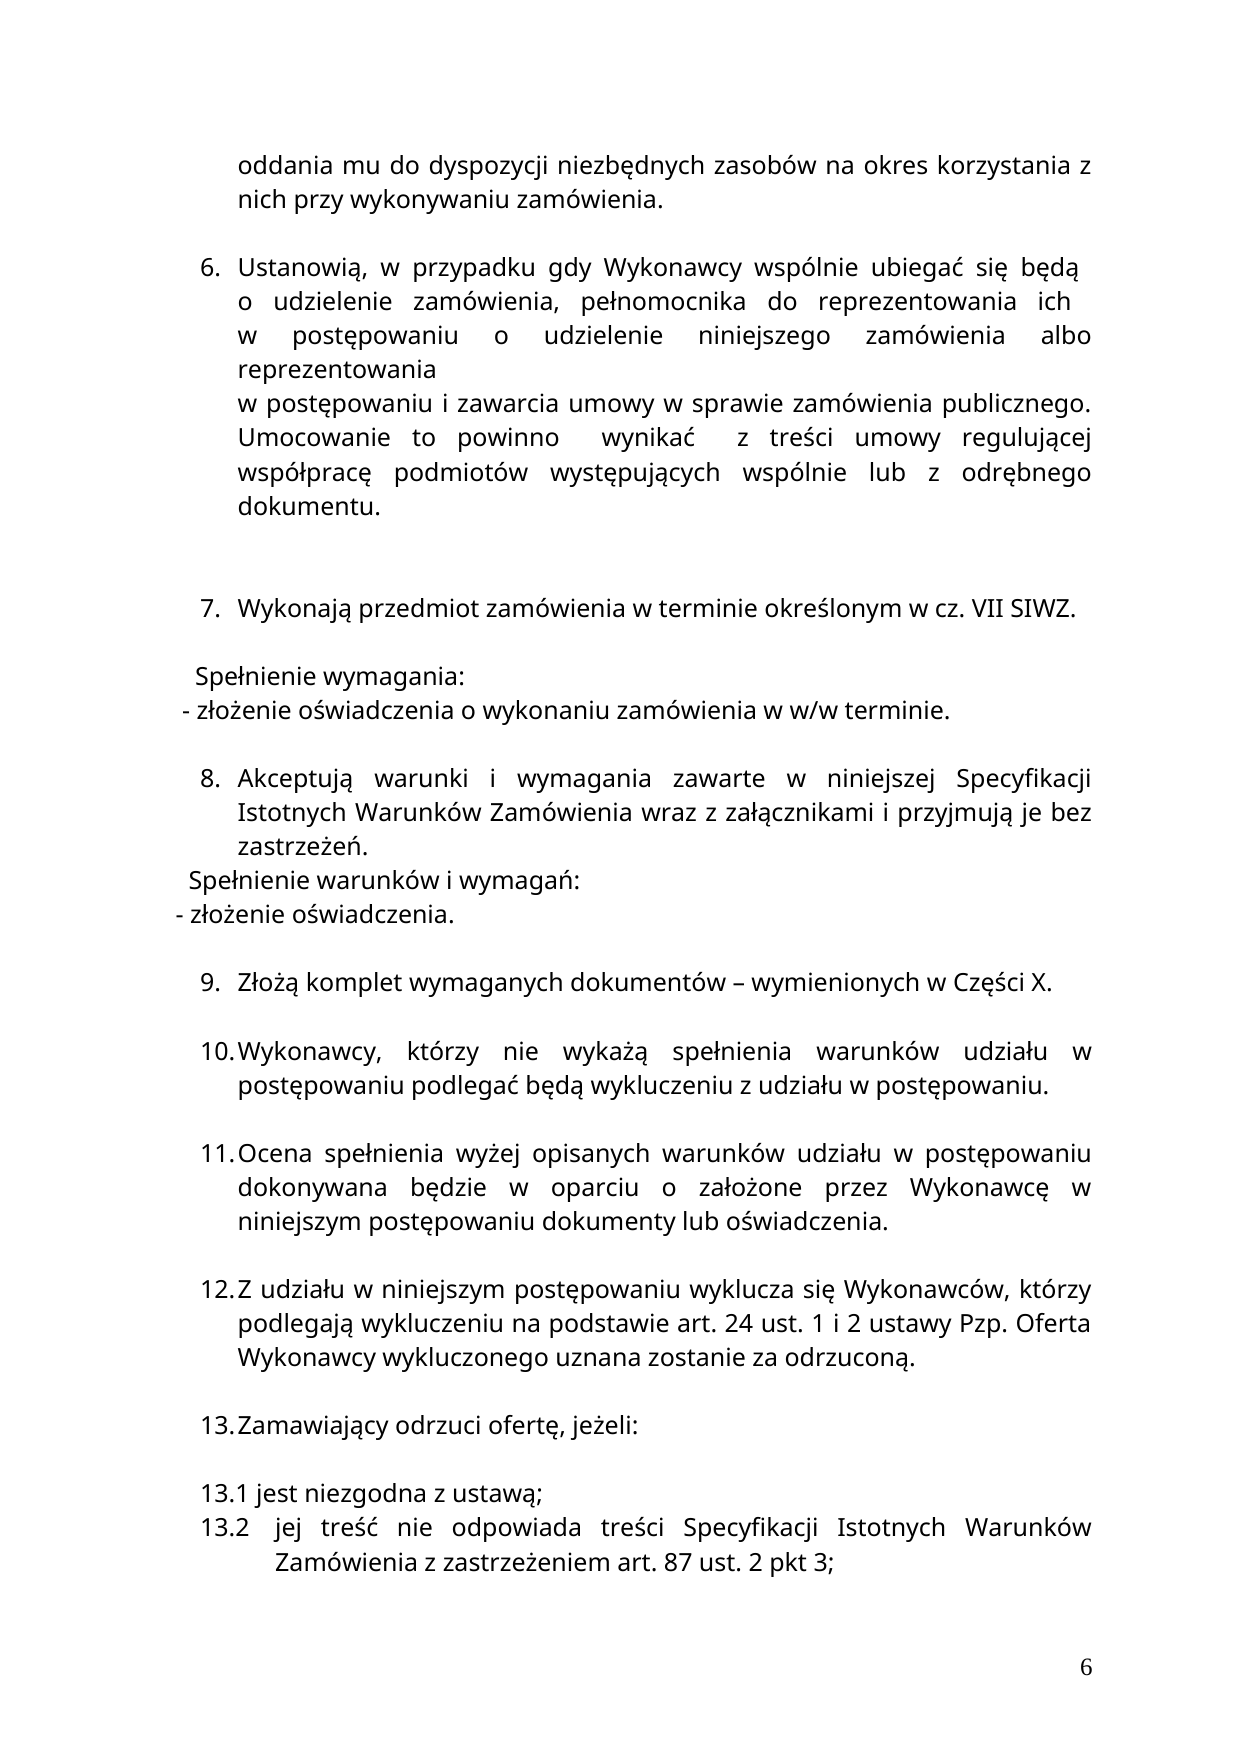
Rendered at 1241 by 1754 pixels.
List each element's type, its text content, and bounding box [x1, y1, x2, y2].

list Wykonawcy, którzy nie wykażą spełnienia warunków udziału w postępowaniu podlegać będą wykluczeniu z udziału w postępowaniu. [200, 1033, 1093, 1101]
list Zamawiający odrzuci ofertę, jeżeli: [200, 1408, 1093, 1442]
list Akceptują warunki i wymagania zawarte w niniejszej Specyfikacji Istotnych Warunków Zamówienia wraz z załącznikami i przyjmują je bez zastrzeżeń. [200, 761, 1093, 863]
text - złożenie oświadczenia o wykonaniu zamówienia w w/w terminie. [162, 693, 1093, 727]
list Z udziału w niniejszym postępowaniu wyklucza się Wykonawców, którzy podlegają wykluczeniu na podstawie art. 24 ust. 1 i 2 ustawy Pzp. Oferta Wykonawcy wykluczonego uznana zostanie za odrzuconą. [200, 1272, 1093, 1374]
list Wykonają przedmiot zamówienia w terminie określonym w cz. VII SIWZ. [200, 590, 1093, 624]
list jej treść nie odpowiada treści Specyfikacji Istotnych Warunków Zamówienia z zastrzeżeniem art. 87 ust. 2 pkt 3; [200, 1510, 1093, 1578]
text - złożenie oświadczenia. [162, 897, 1093, 931]
list Złożą komplet wymaganych dokumentów – wymienionych w Części X. [200, 965, 1093, 999]
text 13.1 jest niezgodna z ustawą; [200, 1476, 1093, 1510]
text Spełnienie wymagania: [162, 658, 1093, 693]
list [200, 148, 1093, 216]
list Ustanowią, w przypadku gdy Wykonawcy wspólnie ubiegać się będą o udzielenie zamówienia, pełnomocnika do reprezentowania ich w postępowaniu o udzielenie niniejszego zamówienia albo reprezentowania w postępowaniu i zawarcia umowy w sprawie zamówienia publicznego. Umocowanie to powinno wynikać z treści umowy regulującej współpracę podmiotów występujących wspólnie lub z odrębnego dokumentu. [200, 250, 1093, 522]
list Ocena spełnienia wyżej opisanych warunków udziału w postępowaniu dokonywana będzie w oparciu o założone przez Wykonawcę w niniejszym postępowaniu dokumenty lub oświadczenia. [200, 1135, 1093, 1238]
text Spełnienie warunków i wymagań: [162, 863, 1093, 897]
